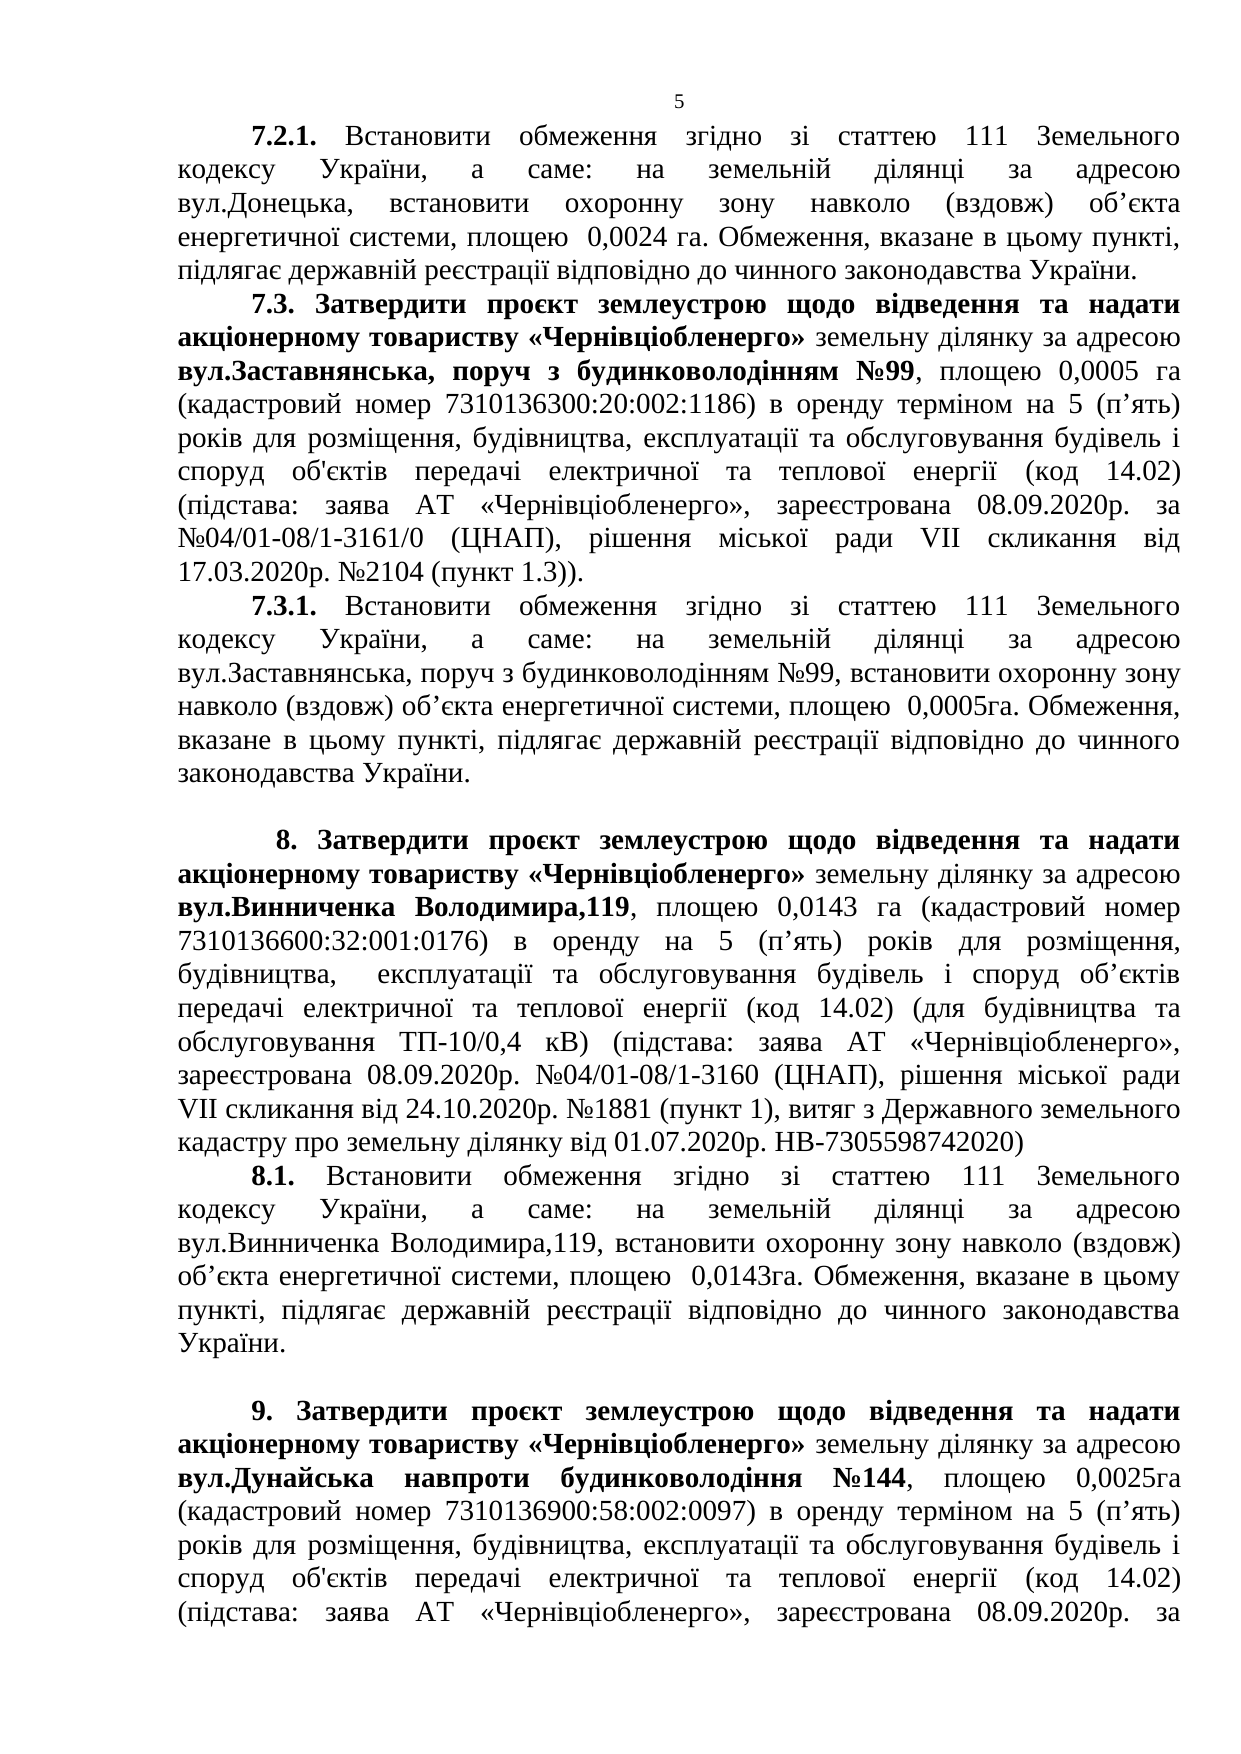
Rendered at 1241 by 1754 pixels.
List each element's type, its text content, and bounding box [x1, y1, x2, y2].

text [177, 1560, 1181, 1627]
text 8.1. Встановити обмеження згідно зі статтею 111 Земельного кодексу України, а саме: на земельній ділянці за адресою вул.Винниченка Володимира,119, встановити охоронну зону навколо (вздовж) об’єкта енергетичної системи, площею 0,0143га. Обмеження, вказане в цьому пункті, підлягає державній реєстрації відповідно до чинного законодавства України. [177, 1158, 1181, 1359]
text 8. Затвердити проєкт землеустрою щодо відведення та надати акціонерному товариству «Чернівціобленерго» земельну ділянку за адресою вул.Винниченка Володимира,119, площею 0,0143 га (кадастровий номер 7310136600:32:001:0176) в оренду на 5 (п’ять) років для розміщення, будівництва, експлуатації та обслуговування будівель і споруд об’єктів передачі електричної та теплової енергії (код 14.02) (для будівництва та обслуговування ТП-10/0,4 кВ) (підстава: заява АТ «Чернівціобленерго», зареєстрована 08.09.2020р. №04/01-08/1-3160 (ЦНАП), рішення міської ради VII скликання від 24.10.2020р. №1881 (пункт 1), витяг з Державного земельного кадастру про земельну ділянку від 01.07.2020р. НВ-7305598742020) [177, 822, 1181, 1158]
text 7.3. Затвердити проєкт землеустрою щодо відведення та надати акціонерному товариству «Чернівціобленерго» земельну ділянку за адресою вул.Заставнянська, поруч з будинковолодінням №99, площею 0,0005 га (кадастровий номер 7310136300:20:002:1186) в оренду терміном на 5 (п’ять) років для розміщення, будівництва, експлуатації та обслуговування будівель і споруд об'єктів передачі електричної та теплової енергії (код 14.02) (підстава: заява АТ «Чернівціобленерго», зареєстрована 08.09.2020р. за №04/01-08/1-3161/0 (ЦНАП), рішення міської ради VII скликання від 17.03.2020р. №2104 (пункт 1.3)). [177, 286, 1181, 588]
text 7.3.1. Встановити обмеження згідно зі статтею 111 Земельного кодексу України, а саме: на земельній ділянці за адресою вул.Заставнянська, поруч з будинковолодінням №99, встановити охоронну зону навколо (вздовж) об’єкта енергетичної системи, площею 0,0005га. Обмеження, вказане в цьому пункті, підлягає державній реєстрації відповідно до чинного законодавства України. [177, 588, 1181, 789]
text 7.2.1. Встановити обмеження згідно зі статтею 111 Земельного кодексу України, а саме: на земельній ділянці за адресою вул.Донецька, встановити охоронну зону навколо (вздовж) об’єкта енергетичної системи, площею 0,0024 га. Обмеження, вказане в цьому пункті, підлягає державній реєстрації відповідно до чинного законодавства України. [177, 118, 1181, 286]
